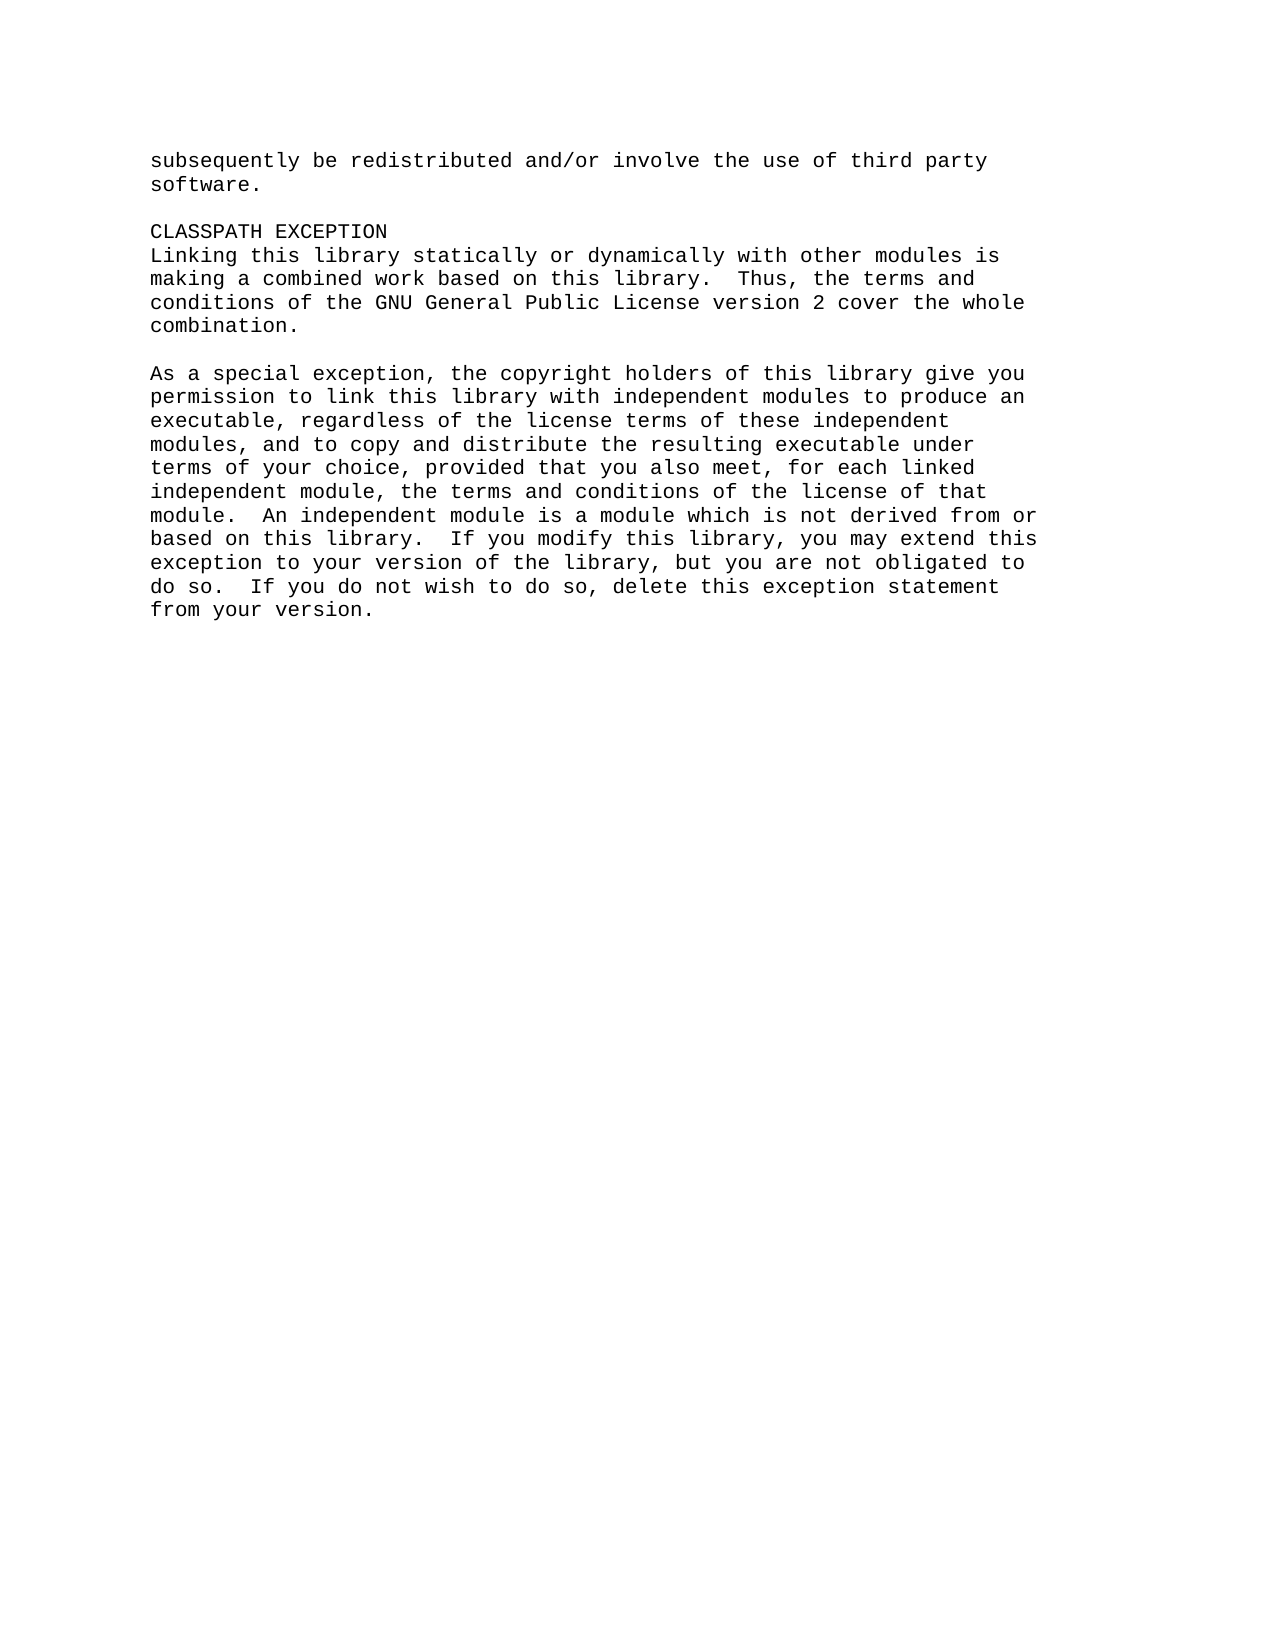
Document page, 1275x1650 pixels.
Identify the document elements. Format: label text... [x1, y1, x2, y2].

text As a special exception, the copyright holders of this library give you [150, 363, 1125, 386]
text permission to link this library with independent modules to produce an [150, 386, 1125, 410]
text exception to your version of the library, but you are not obligated to [150, 552, 1125, 576]
text combination. [150, 316, 1125, 339]
text terms of your choice, provided that you also meet, for each linked [150, 457, 1125, 481]
text from your version. [150, 599, 1125, 623]
text making a combined work based on this library. Thus, the terms and [150, 268, 1125, 292]
text software. [150, 174, 1125, 197]
text do so. If you do not wish to do so, delete this exception statement [150, 576, 1125, 599]
text Linking this library statically or dynamically with other modules is [150, 244, 1125, 268]
text conditions of the GNU General Public License version 2 cover the whole [150, 292, 1125, 316]
text executable, regardless of the license terms of these independent [150, 410, 1125, 434]
text based on this library. If you modify this library, you may extend this [150, 528, 1125, 552]
text independent module, the terms and conditions of the license of that [150, 481, 1125, 505]
text CLASSPATH EXCEPTION [150, 221, 1125, 244]
text module. An independent module is a module which is not derived from or [150, 505, 1125, 528]
text subsequently be redistributed and/or involve the use of third party [150, 150, 1125, 174]
text modules, and to copy and distribute the resulting executable under [150, 434, 1125, 457]
